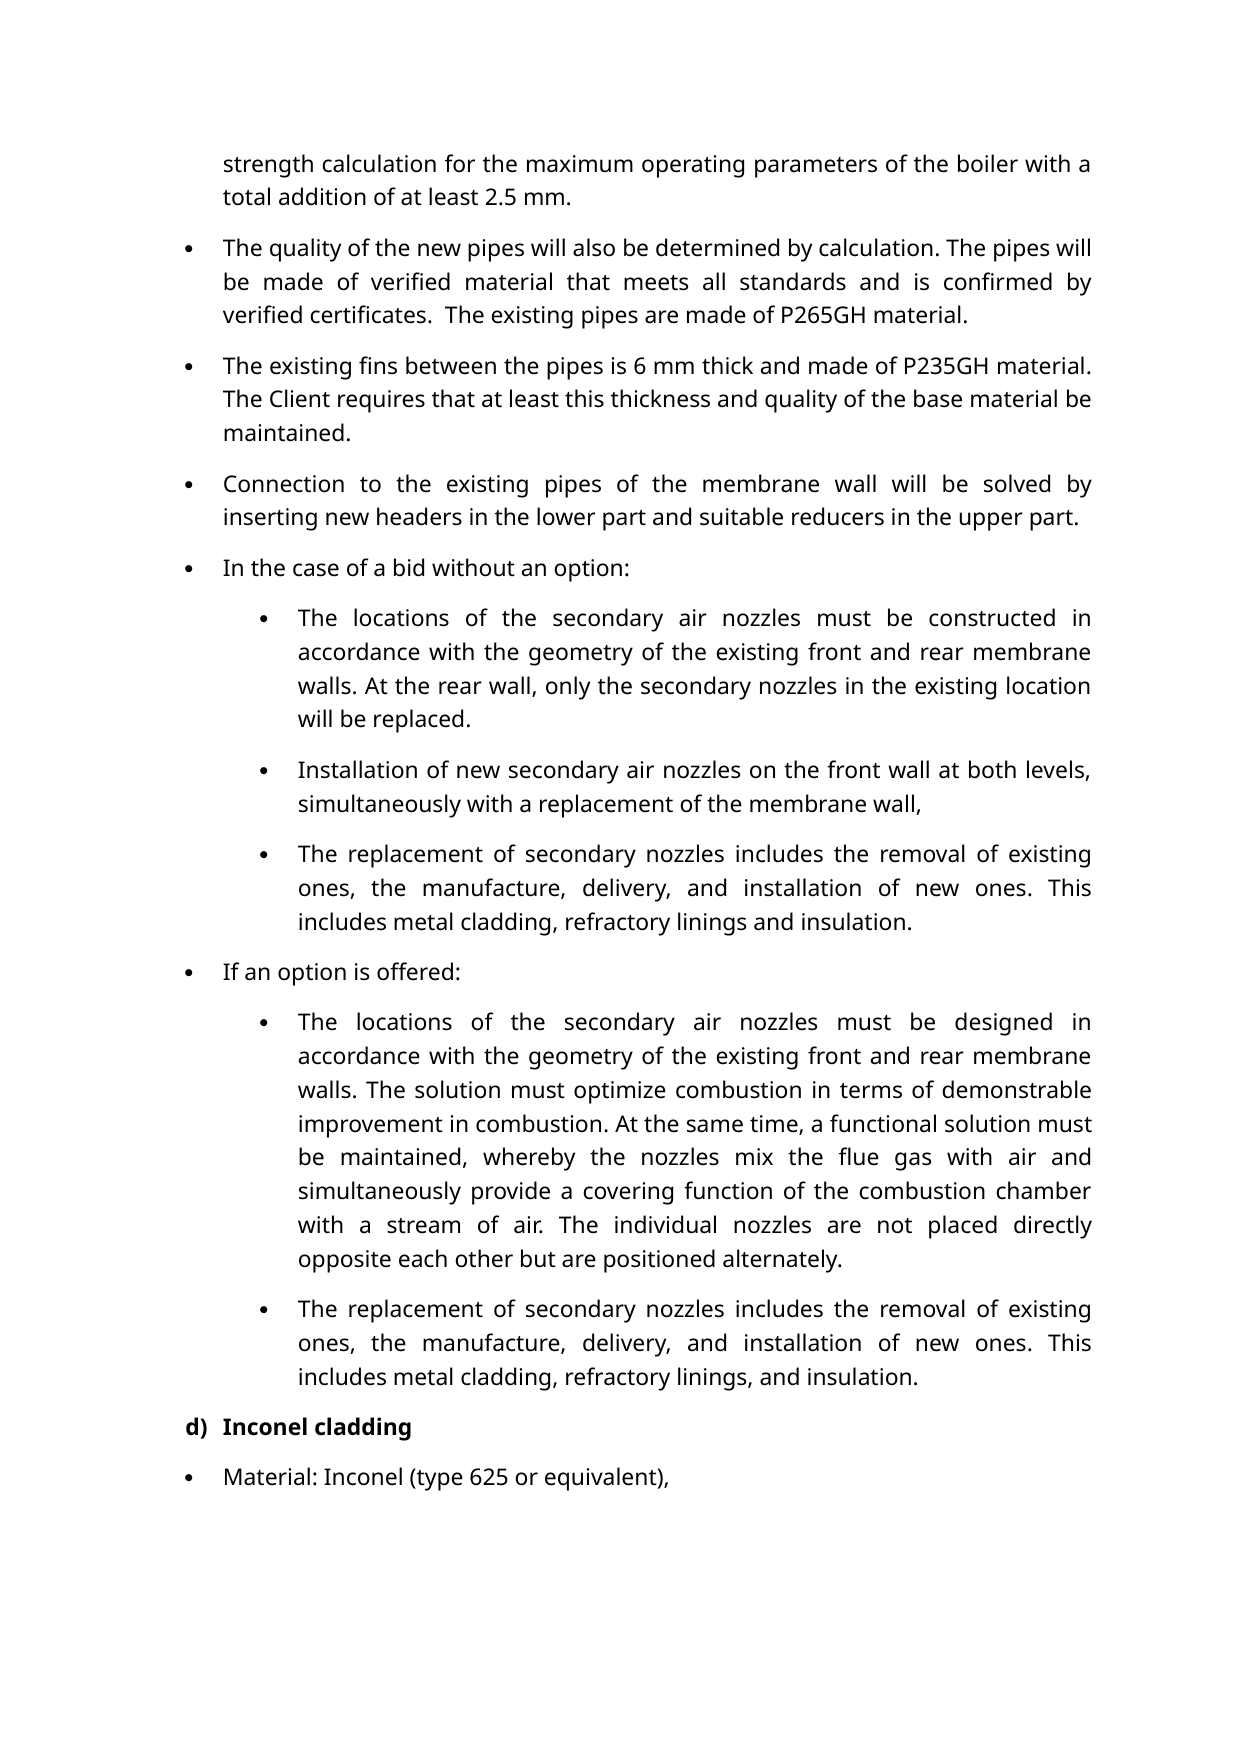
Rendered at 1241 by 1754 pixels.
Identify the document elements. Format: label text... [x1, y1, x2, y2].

list The locations of the secondary air nozzles must be constructed in accordance with the geometry of the existing front and rear membrane walls. At the rear wall, only the secondary nozzles in the existing location will be replaced. [260, 602, 1093, 735]
list The replacement of secondary nozzles includes the removal of existing ones, the manufacture, delivery, and installation of new ones. This includes metal cladding, refractory linings, and insulation. [260, 1293, 1093, 1392]
list If an option is offered: [185, 956, 1093, 987]
list The locations of the secondary air nozzles must be designed in accordance with the geometry of the existing front and rear membrane walls. The solution must optimize combustion in terms of demonstrable improvement in combustion. At the same time, a functional solution must be maintained, whereby the nozzles mix the flue gas with air and simultaneously provide a covering function of the combustion chamber with a stream of air. The individual nozzles are not placed directly opposite each other but are positioned alternately. [260, 1006, 1093, 1274]
list The quality of the new pipes will also be determined by calculation. The pipes will be made of verified material that meets all standards and is confirmed by verified certificates. The existing pipes are made of P265GH material. [185, 232, 1093, 331]
list Material: Inconel (type 625 or equivalent), [185, 1461, 1093, 1493]
list In the case of a bid without an option: [185, 552, 1093, 583]
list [185, 148, 1093, 213]
list The replacement of secondary nozzles includes the removal of existing ones, the manufacture, delivery, and installation of new ones. This includes metal cladding, refractory linings and insulation. [260, 838, 1093, 937]
list Installation of new secondary air nozzles on the front wall at both levels, simultaneously with a replacement of the membrane wall, [260, 754, 1093, 819]
list Connection to the existing pipes of the membrane wall will be solved by inserting new headers in the lower part and suitable reducers in the upper part. [185, 468, 1093, 533]
list The existing fins between the pipes is 6 mm thick and made of P235GH material. The Client requires that at least this thickness and quality of the base material be maintained. [185, 350, 1093, 448]
list Inconel cladding [185, 1411, 1093, 1442]
